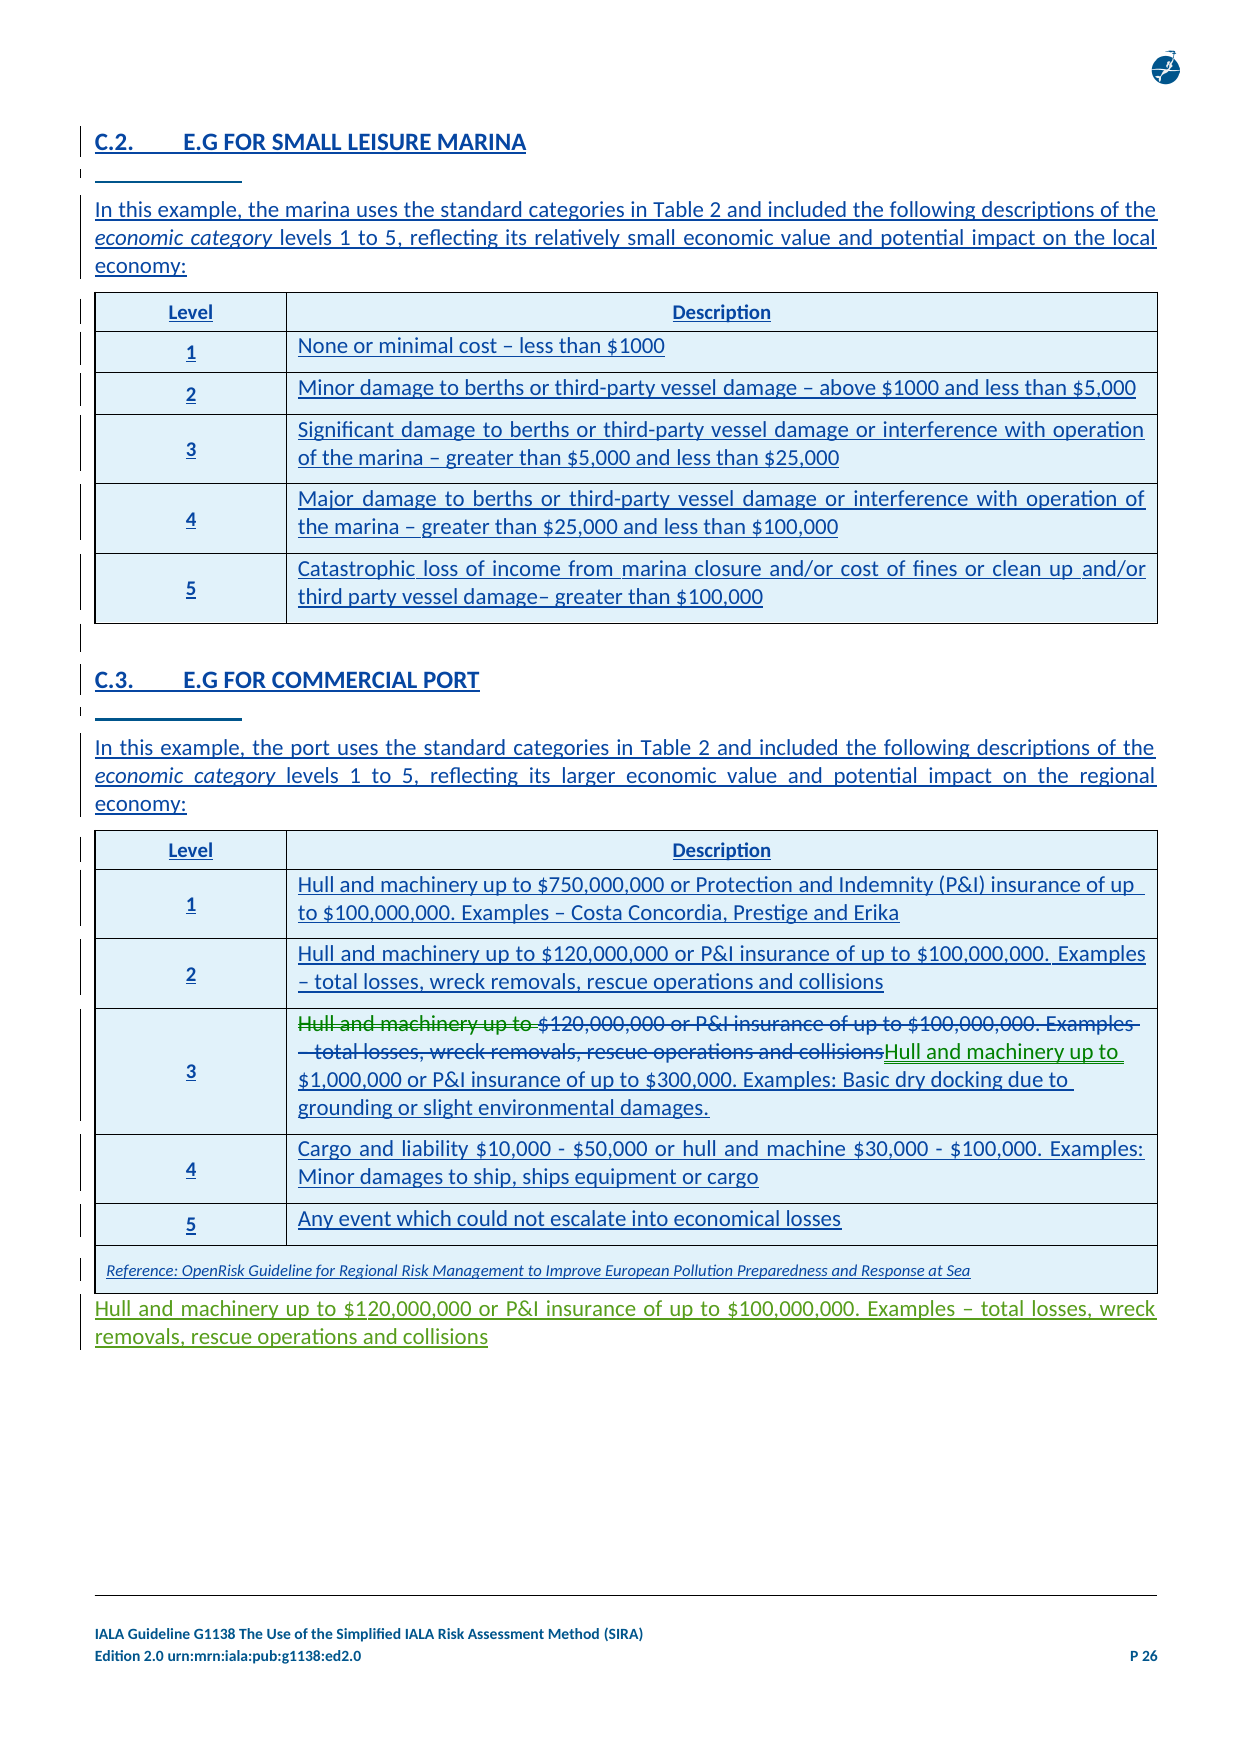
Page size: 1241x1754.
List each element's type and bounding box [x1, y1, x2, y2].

picture [1120, 0, 1239, 119]
